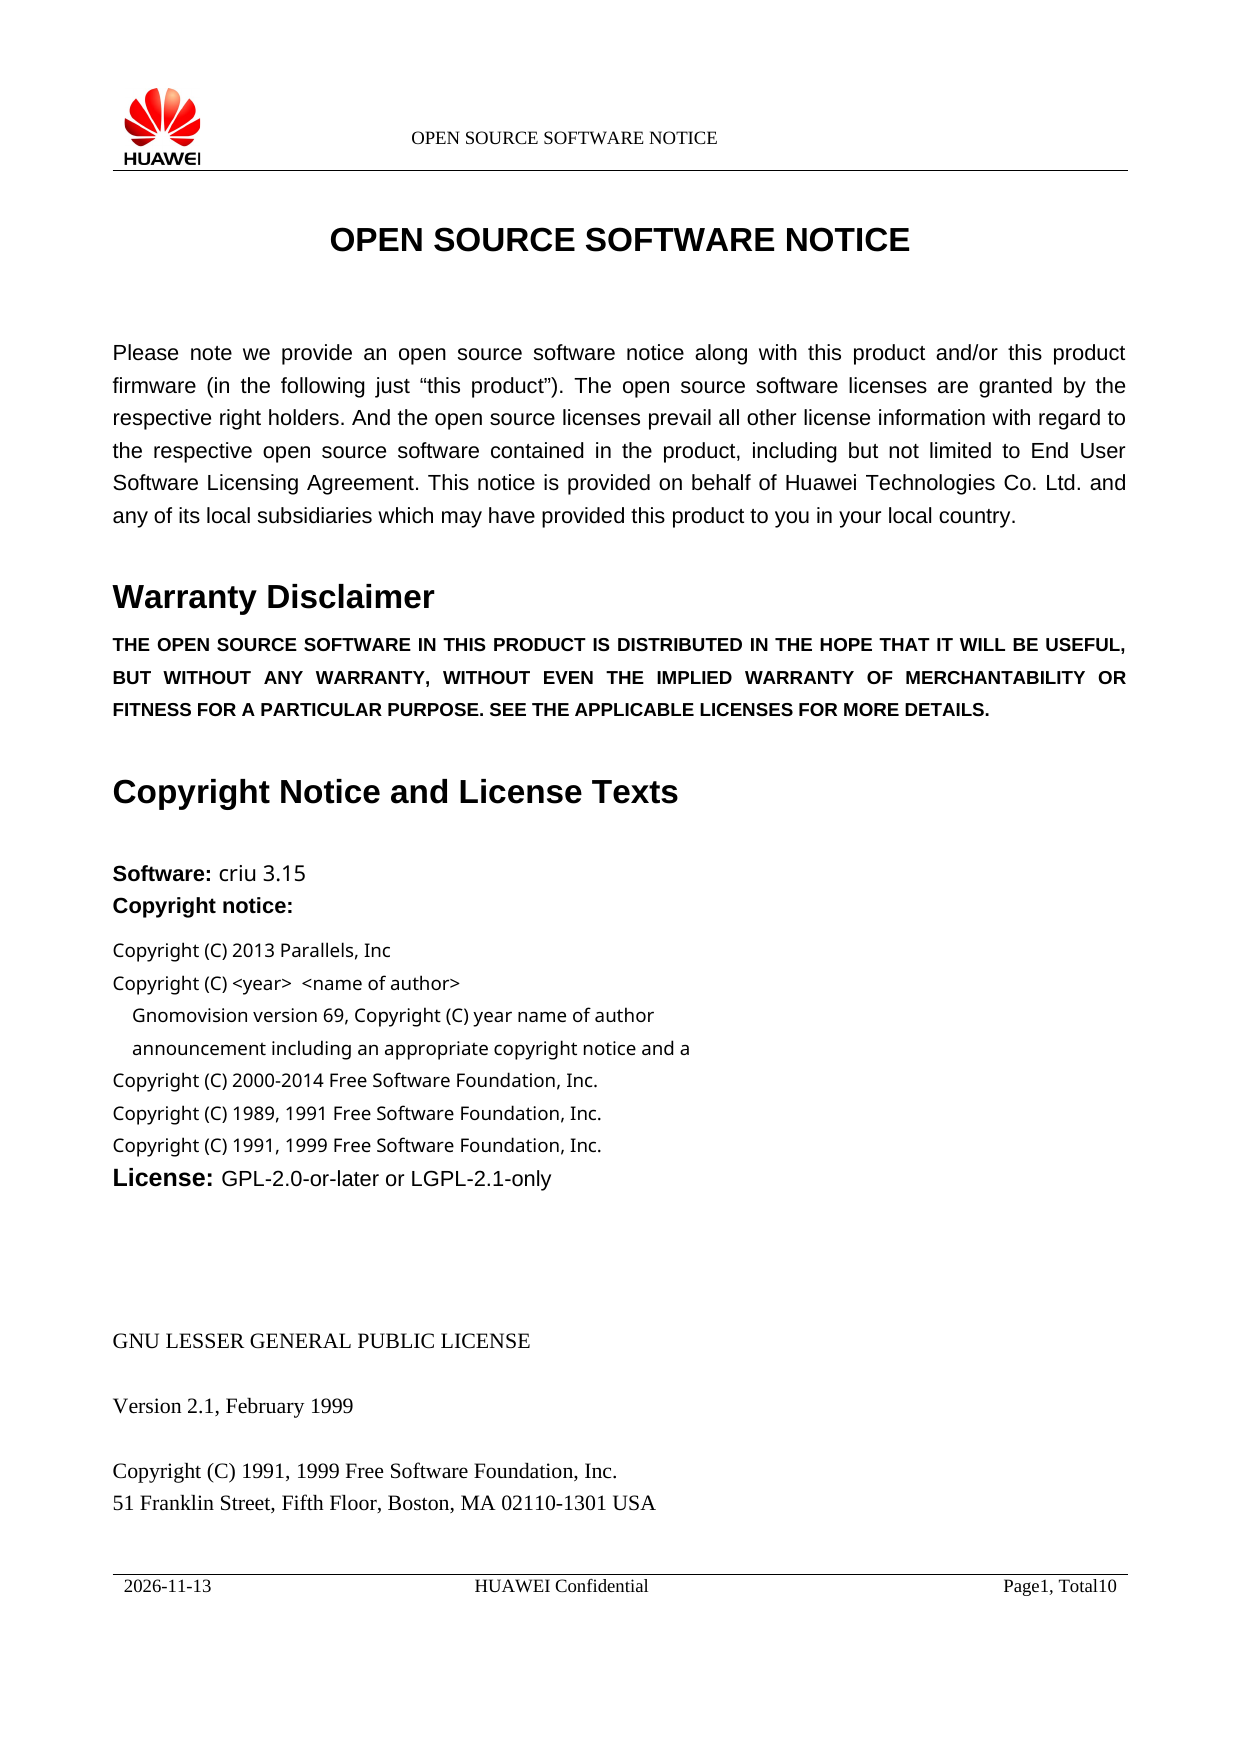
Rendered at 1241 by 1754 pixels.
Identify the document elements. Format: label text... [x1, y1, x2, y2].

text The open source software in this product is distributed in the hope that it will be useful, but WITHOUT ANY WARRANTY, without even the implied warranty of MERCHANTABILITY or FITNESS FOR A PARTICULAR PURPOSE. See the applicable licenses for more details. [112, 629, 1128, 726]
text OPEN SOURCE SOFTWARE NOTICE [112, 206, 1128, 271]
title Software: criu 3.15 [112, 856, 1128, 889]
text Copyright Notice and License Texts [112, 759, 1128, 824]
text Gnomovision version 69, Copyright (C) year name of author [112, 999, 1128, 1031]
text Copyright (C) 1991, 1999 Free Software Foundation, Inc. [112, 1129, 1128, 1161]
text Copyright (C) 2000-2014 Free Software Foundation, Inc. [112, 1064, 1128, 1096]
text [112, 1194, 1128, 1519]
text Copyright (C) 2013 Parallels, Inc [112, 934, 1128, 966]
text Copyright notice: [112, 889, 1128, 921]
text Copyright (C) 1989, 1991 Free Software Foundation, Inc. [112, 1096, 1128, 1129]
text Please note we provide an open source software notice along with this product and/or this product firmware (in the following just “this product”). The open source software licenses are granted by the respective right holders. And the open source licenses prevail all other license information with regard to the respective open source software contained in the product, including but not limited to End User Software Licensing Agreement. This notice is provided on behalf of Huawei Technologies Co. Ltd. and any of its local subsidiaries which may have provided this product to you in your local country. [112, 336, 1128, 531]
text announcement including an appropriate copyright notice and a [112, 1031, 1128, 1064]
picture [124, 88, 201, 165]
text Warranty Disclaimer [112, 564, 1128, 629]
text Copyright (C) <year> <name of author> [112, 966, 1128, 999]
text License: GPL-2.0-or-later or LGPL-2.1-only [112, 1161, 1128, 1194]
